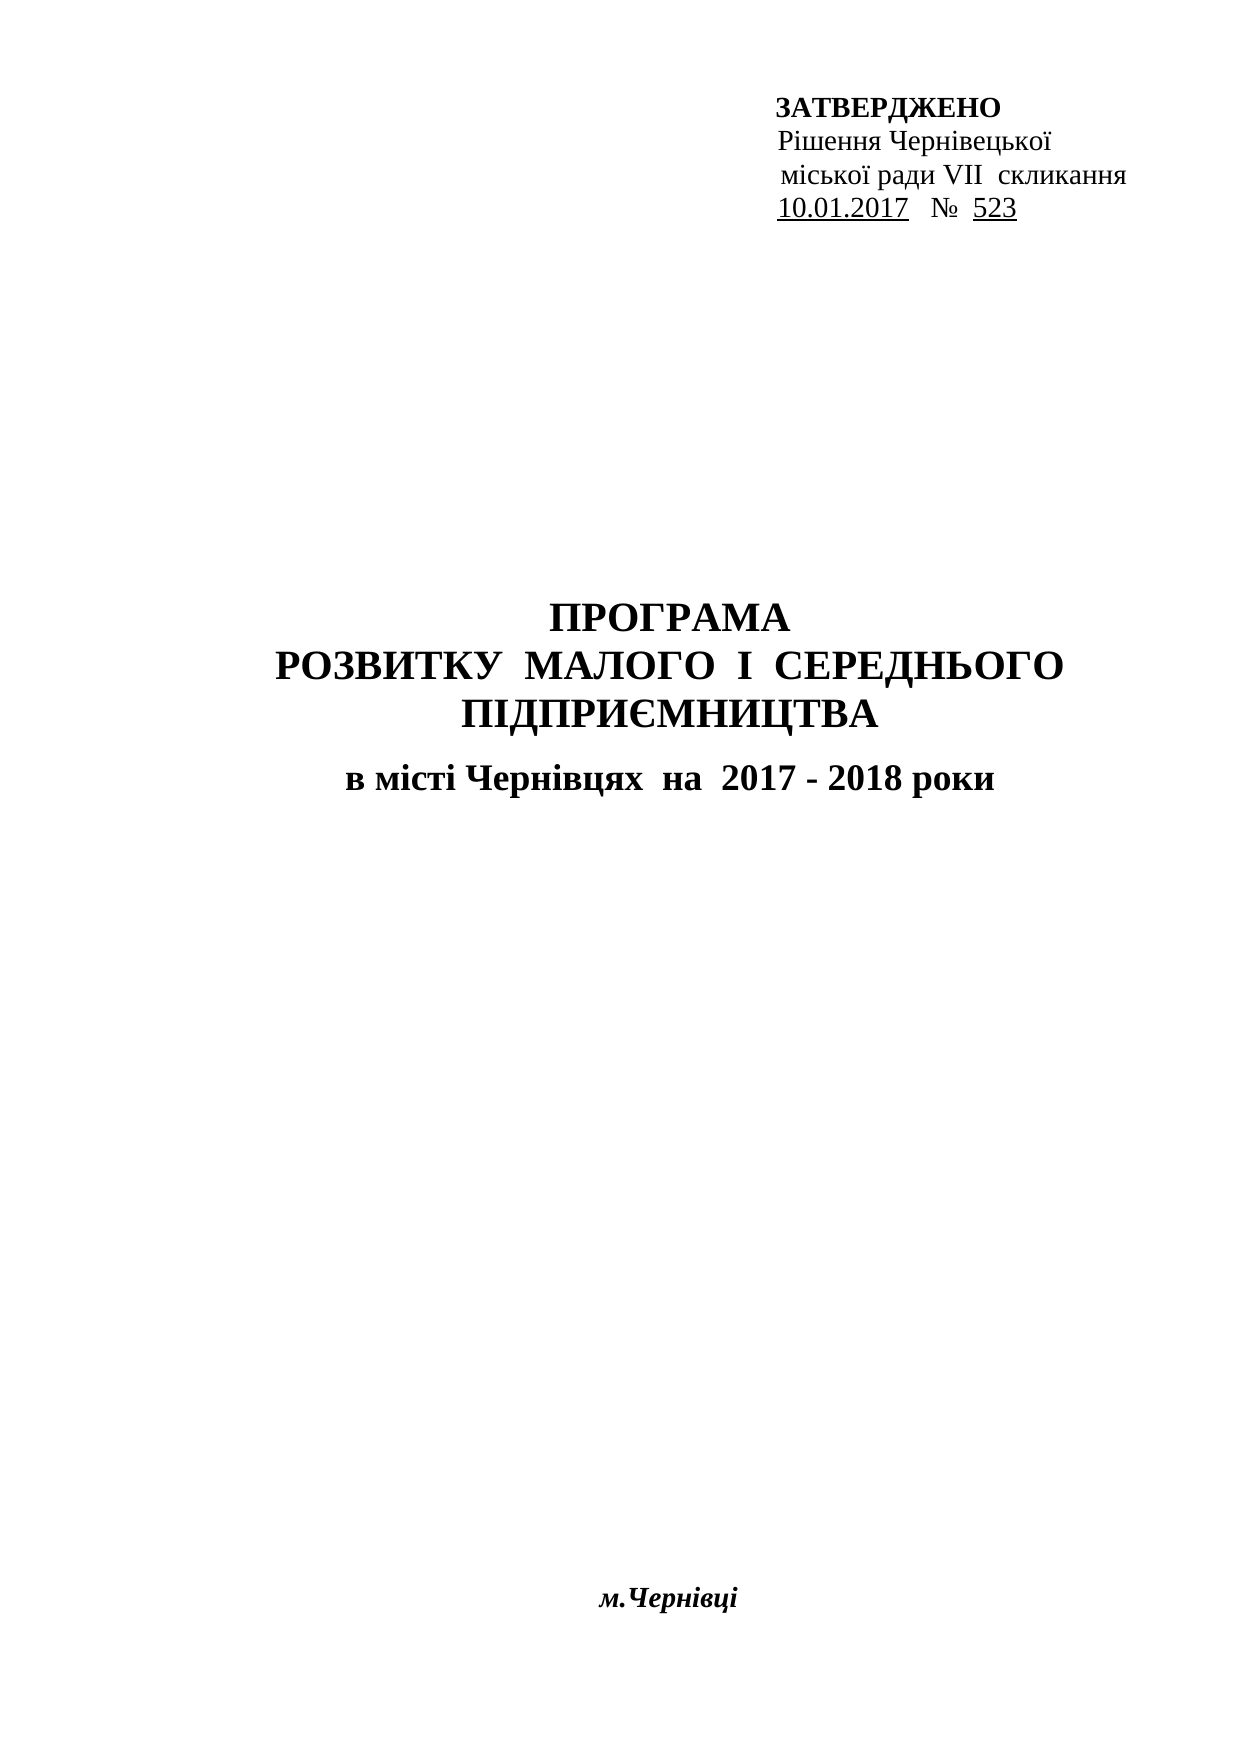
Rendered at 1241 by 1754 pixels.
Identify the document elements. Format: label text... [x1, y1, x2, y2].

text міської ради VІІ скликання [758, 157, 1162, 190]
text ПРОГРАМА [177, 593, 1162, 641]
text м.Чернівці [177, 1580, 1162, 1613]
text ЗАТВЕРДЖЕНО [177, 90, 1162, 123]
text в місті Чернівцях на 2017 - 2018 роки [177, 756, 1162, 799]
text Рішення Чернівецької [777, 123, 1162, 157]
text РОЗВИТКУ МАЛОГО І СЕРЕДНЬОГО ПІДПРИЄМНИЦТВА [177, 641, 1162, 737]
text 10.01.2017 № 523 [777, 190, 1162, 224]
